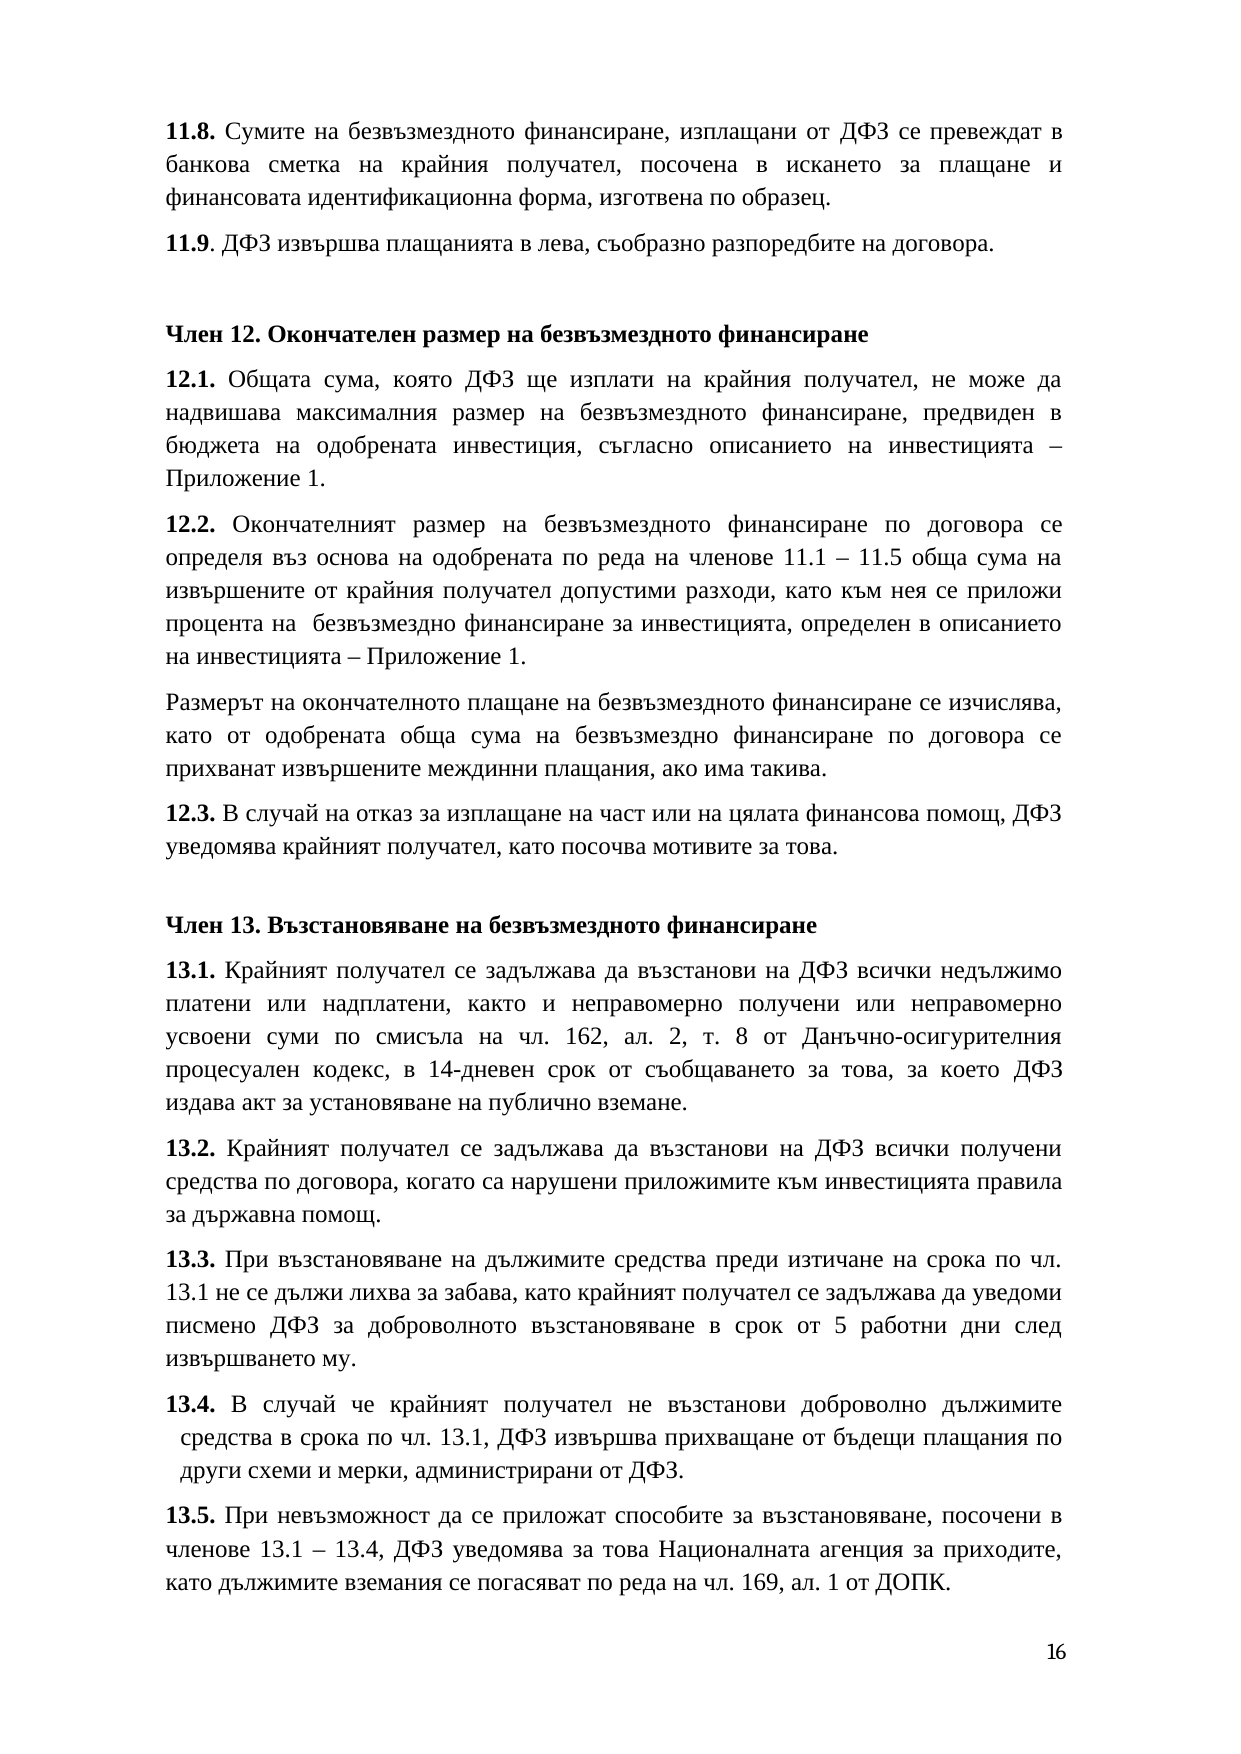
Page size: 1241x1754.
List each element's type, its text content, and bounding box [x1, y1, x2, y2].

list 13.4. В случай че крайният получател не възстанови доброволно дължимите средства в срока по чл. 13.1, ДФЗ извършва прихващане от бъдещи плащания по други схеми и мерки, администрирани от ДФЗ. [165, 1389, 1063, 1484]
subtitle Член 13. Възстановяване на безвъзмездното финансиране [165, 910, 1063, 938]
subtitle Член 12. Окончателен размер на безвъзмездното финансиране [165, 319, 1063, 348]
text 13.2. Крайният получател се задължава да възстанови на ДФЗ всички получени средства по договора, когато са нарушени приложимите към инвестицията правила за държавна помощ. [165, 1133, 1063, 1228]
text 13.3. При възстановяване на дължимите средства преди изтичане на срока по чл. 13.1 не се дължи лихва за забава, като крайният получател се задължава да уведоми писмено ДФЗ за доброволното възстановяване в срок от 5 работни дни след извършването му. [165, 1244, 1063, 1372]
text 13.5. При невъзможност да се приложат способите за възстановяване, посочени в членове 13.1 – 13.4, ДФЗ уведомява за това Националната агенция за приходите, като дължимите вземания се погасяват по реда на чл. 169, ал. 1 от ДОПК. [165, 1501, 1063, 1595]
text 11.9. ДФЗ извършва плащанията в лева, съобразно разпоредбите на договора. [165, 228, 1063, 257]
text 12.1. Общата сума, която ДФЗ ще изплати на крайния получател, не може да надвишава максималния размер на безвъзмездното финансиране, предвиден в бюджета на одобрената инвестиция, съгласно описанието на инвестицията – Приложение 1. [165, 364, 1063, 492]
text Размерът на окончателното плащане на безвъзмездното финансиране се изчислява, като от одобрената обща сума на безвъзмездно финансиране по договора се прихванат извършените междинни плащания, ако има такива. [165, 687, 1063, 781]
text 12.2. Окончателният размер на безвъзмездното финансиране по договора се определя въз основа на одобрената по реда на членове 11.1 – 11.5 обща сума на извършените от крайния получател допустими разходи, като към нея се приложи процента на безвъзмездно финансиране за инвестицията, определен в описанието на инвестицията – Приложение 1. [165, 509, 1063, 670]
text 12.3. В случай на отказ за изплащане на част или на цялата финансова помощ, ДФЗ уведомява крайният получател, като посочва мотивите за това. [165, 798, 1063, 860]
text 11.8. Сумите на безвъзмездното финансиране, изплащани от ДФЗ се превеждат в банкова сметка на крайния получател, посочена в искането за плащане и финансовата идентификационна форма, изготвена по образец. [165, 116, 1063, 211]
text 13.1. Крайният получател се задължава да възстанови на ДФЗ всички недължимо платени или надплатени, както и неправомерно получени или неправомерно усвоени суми по смисъла на чл. 162, ал. 2, т. 8 от Данъчно-осигурителния процесуален кодекс, в 14-дневен срок от съобщаването за това, за което ДФЗ издава акт за установяване на публично вземане. [165, 955, 1063, 1116]
